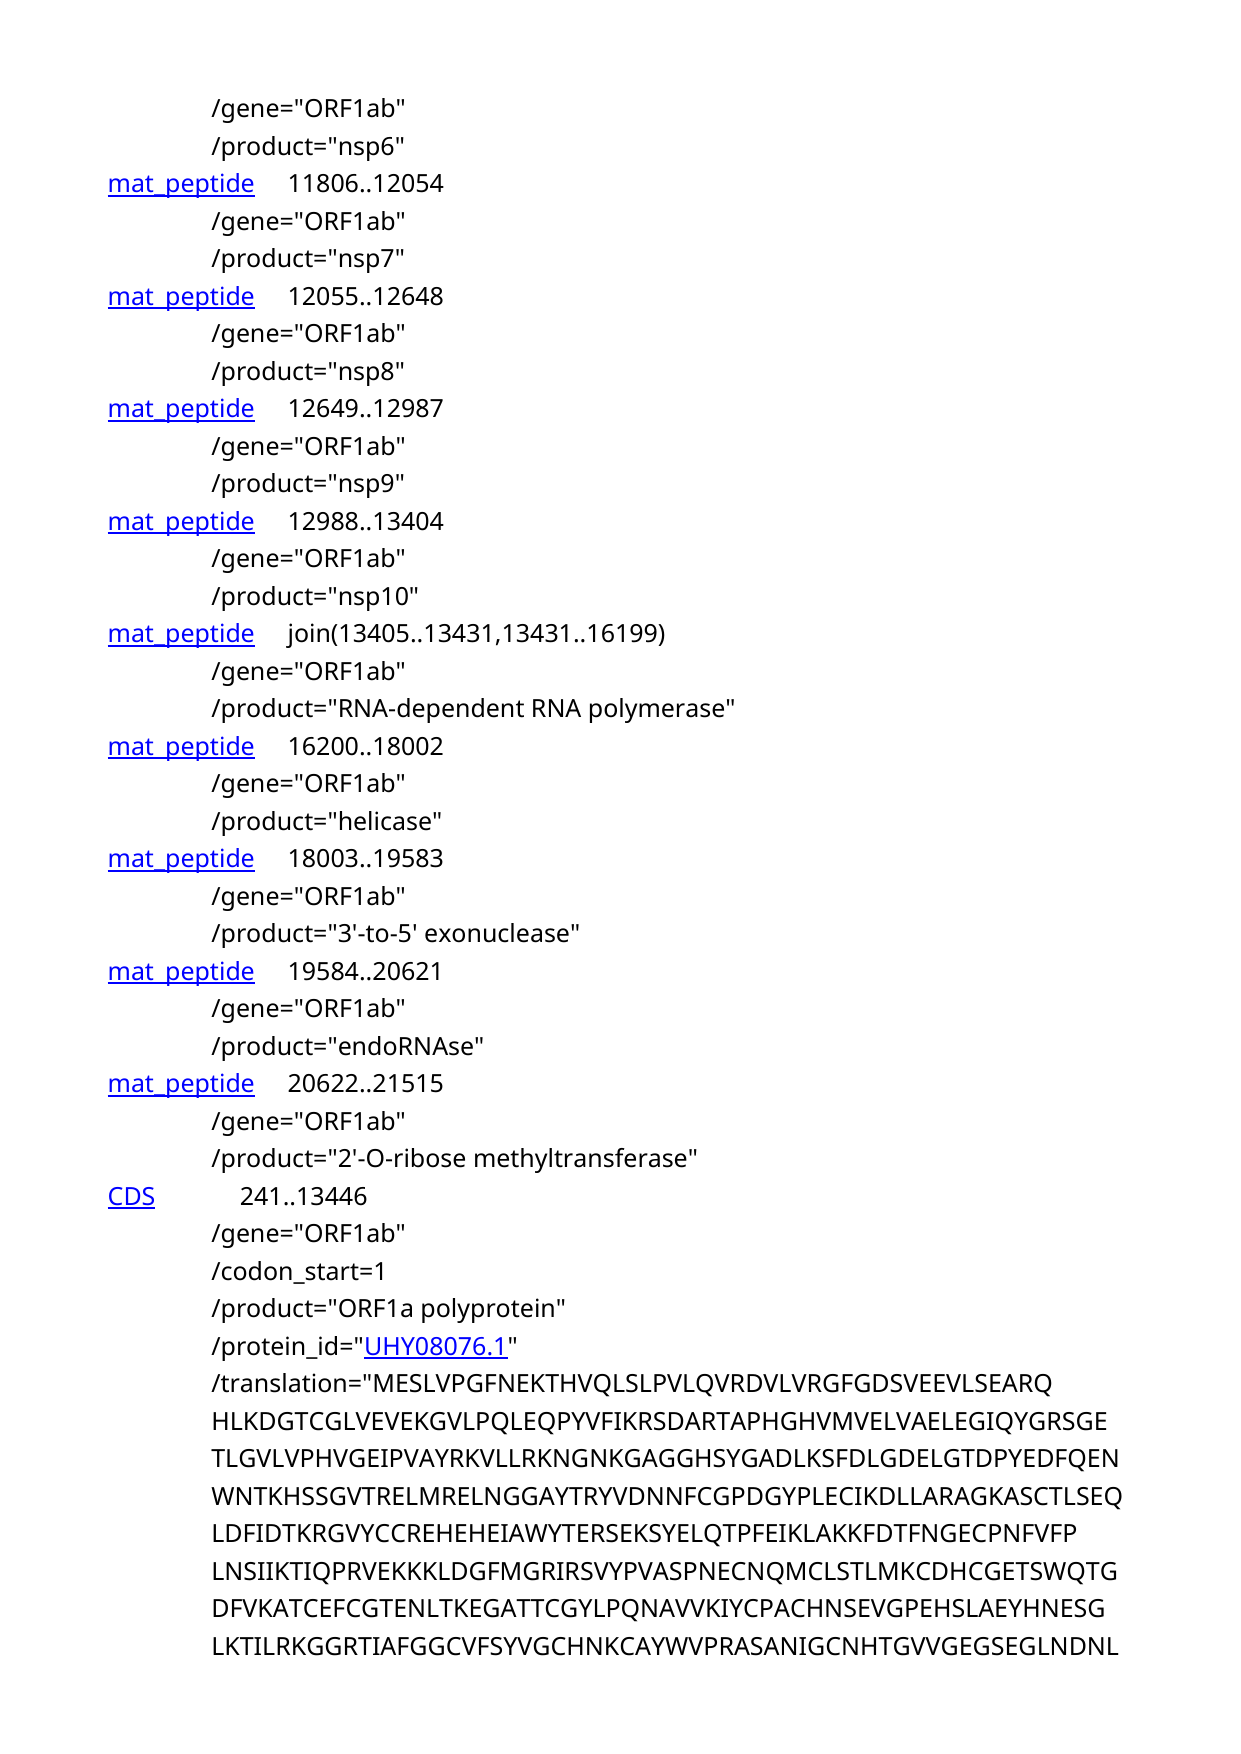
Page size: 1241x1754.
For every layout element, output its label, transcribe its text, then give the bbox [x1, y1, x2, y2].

text /codon_start=1 [75, 1252, 1165, 1289]
text /product="RNA-dependent RNA polymerase" [75, 689, 1165, 727]
text DFVKATCEFCGTENLTKEGATTCGYLPQNAVVKIYCPACHNSEVGPEHSLAEYHNESG [75, 1589, 1165, 1627]
text WNTKHSSGVTRELMRELNGGAYTRYVDNNFCGPDGYPLECIKDLLARAGKASCTLSEQ [75, 1477, 1165, 1514]
text /gene="ORF1ab" [75, 314, 1165, 352]
text /product="ORF1a polyprotein" [75, 1289, 1165, 1327]
text mat_peptide 18003..19583 [75, 839, 1165, 877]
text HLKDGTCGLVEVEKGVLPQLEQPYVFIKRSDARTAPHGHVMVELVAELEGIQYGRSGE [75, 1402, 1165, 1439]
text /protein_id="UHY08076.1" [75, 1327, 1165, 1364]
text mat_peptide 19584..20621 [75, 952, 1165, 989]
text /gene="ORF1ab" [75, 1214, 1165, 1252]
text /gene="ORF1ab" [75, 539, 1165, 577]
text TLGVLVPHVGEIPVAYRKVLLRKNGNKGAGGHSYGADLKSFDLGDELGTDPYEDFQEN [75, 1439, 1165, 1477]
text /gene="ORF1ab" [75, 989, 1165, 1027]
text /gene="ORF1ab" [75, 427, 1165, 464]
text mat_peptide 16200..18002 [75, 727, 1165, 764]
text /product="3'-to-5' exonuclease" [75, 914, 1165, 952]
text mat_peptide 12988..13404 [75, 502, 1165, 539]
text /gene="ORF1ab" [75, 877, 1165, 914]
text /gene="ORF1ab" [75, 202, 1165, 239]
text /product="nsp8" [75, 352, 1165, 389]
text /product="nsp10" [75, 577, 1165, 614]
text /product="2'-O-ribose methyltransferase" [75, 1139, 1165, 1177]
text mat_peptide join(13405..13431,13431..16199) [75, 614, 1165, 652]
text /gene="ORF1ab" [75, 1102, 1165, 1139]
text /product="nsp6" [75, 127, 1165, 164]
text LKTILRKGGRTIAFGGCVFSYVGCHNKCAYWVPRASANIGCNHTGVVGEGSEGLNDNL [75, 1627, 1165, 1664]
text /gene="ORF1ab" [75, 89, 1165, 127]
text LNSIIKTIQPRVEKKKLDGFMGRIRSVYPVASPNECNQMCLSTLMKCDHCGETSWQTG [75, 1552, 1165, 1589]
text CDS 241..13446 [75, 1177, 1165, 1214]
text /translation="MESLVPGFNEKTHVQLSLPVLQVRDVLVRGFGDSVEEVLSEARQ [75, 1364, 1165, 1402]
text /product="helicase" [75, 802, 1165, 839]
text /product="endoRNAse" [75, 1027, 1165, 1064]
text LDFIDTKRGVYCCREHEHEIAWYTERSEKSYELQTPFEIKLAKKFDTFNGECPNFVFP [75, 1514, 1165, 1552]
text mat_peptide 20622..21515 [75, 1064, 1165, 1102]
text /gene="ORF1ab" [75, 764, 1165, 802]
text /product="nsp7" [75, 239, 1165, 277]
text mat_peptide 11806..12054 [75, 164, 1165, 202]
text /product="nsp9" [75, 464, 1165, 502]
text mat_peptide 12055..12648 [75, 277, 1165, 314]
text mat_peptide 12649..12987 [75, 389, 1165, 427]
text /gene="ORF1ab" [75, 652, 1165, 689]
